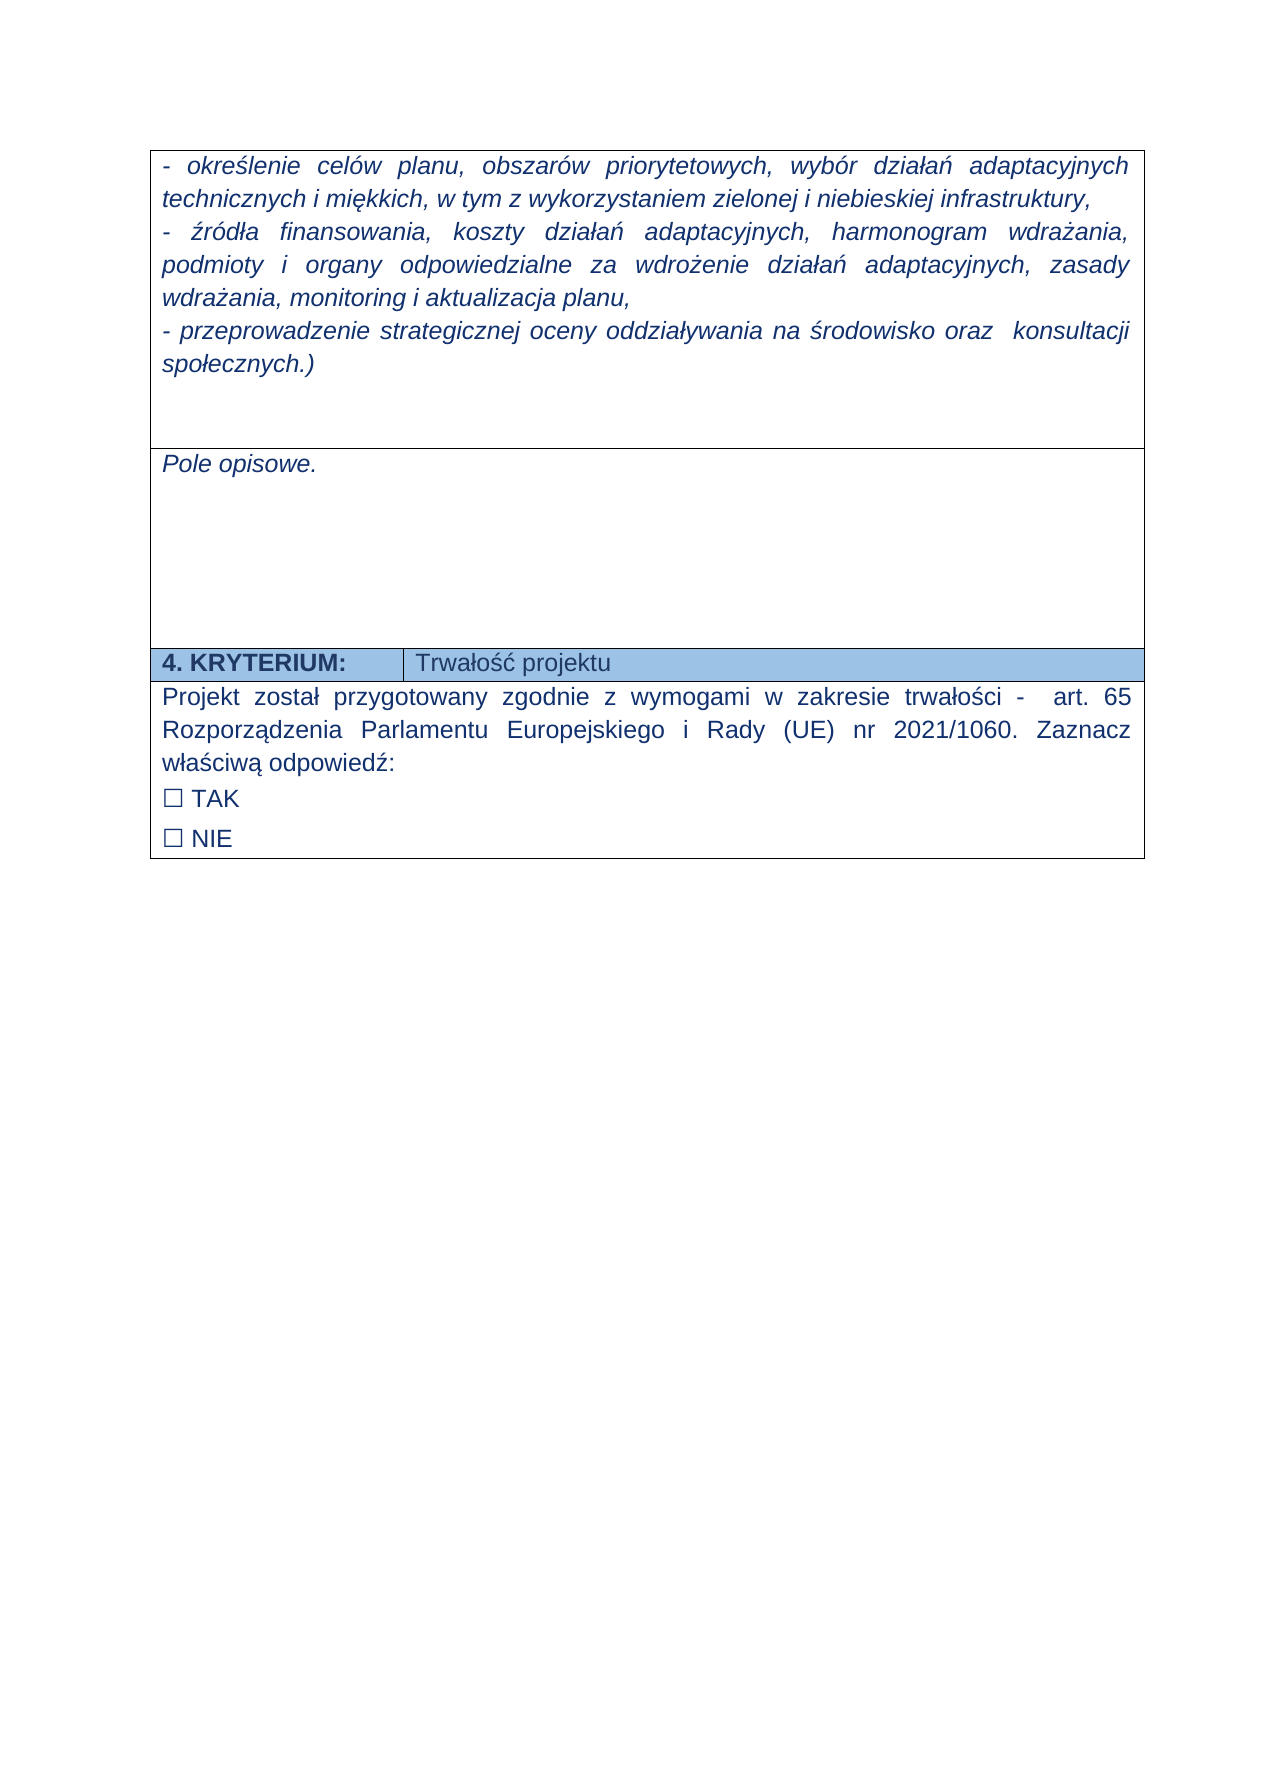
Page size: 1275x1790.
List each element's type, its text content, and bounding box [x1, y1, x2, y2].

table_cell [151, 151, 1144, 448]
table_cell Pole opisowe. [151, 449, 1144, 647]
table_cell Projekt został przygotowany zgodnie z wymogami w zakresie trwałości - art. 65 Rozporządzenia Parlamentu Europejskiego i Rady (UE) nr 2021/1060. Zaznacz właściwą odpowiedź: ☐ TAK ☐ NIE [151, 682, 1144, 858]
table_cell Trwałość projektu [404, 649, 1144, 681]
table_cell 4. KRYTERIUM: [151, 649, 403, 681]
